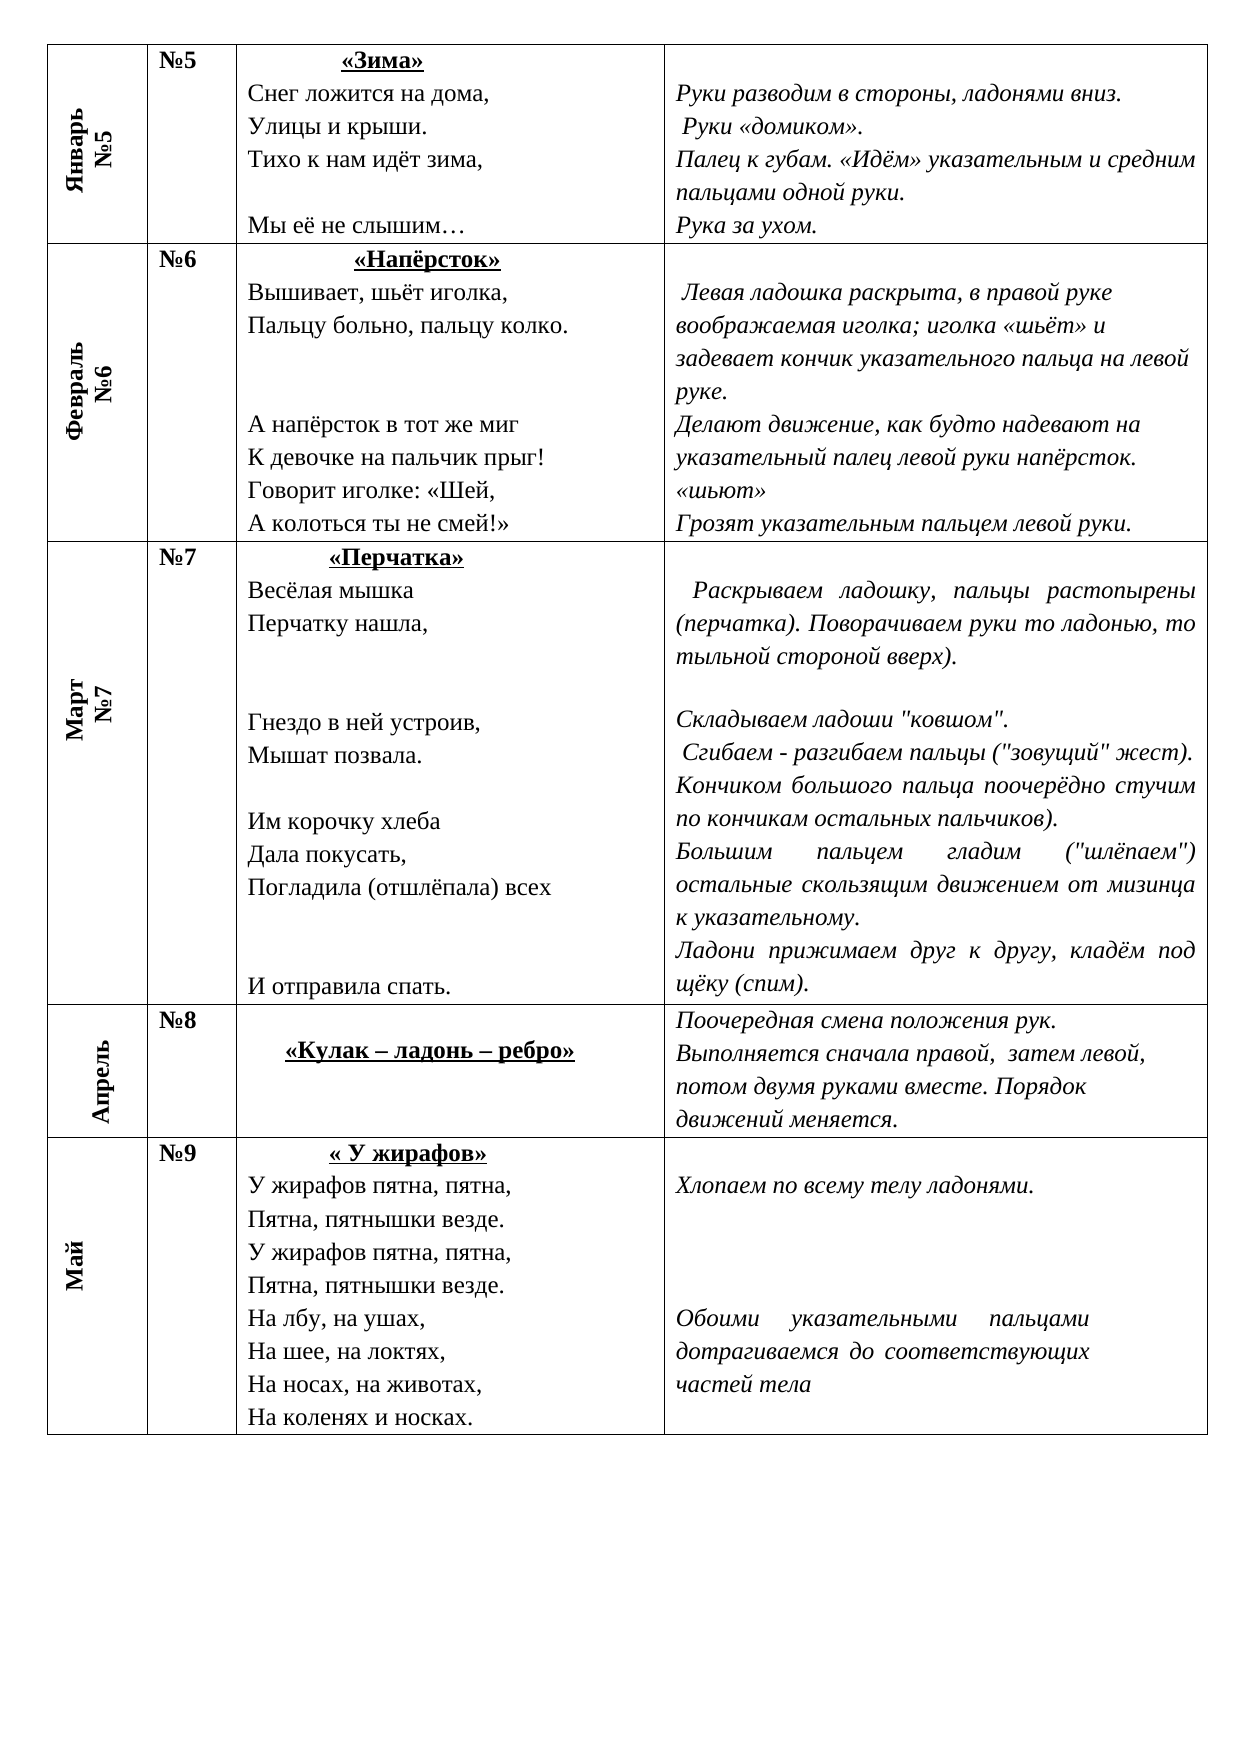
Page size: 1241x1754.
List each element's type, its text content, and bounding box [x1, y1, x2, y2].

table_cell №8 [148, 1005, 236, 1137]
table_cell Февраль №6 [48, 244, 147, 541]
table_cell Хлопаем по всему телу ладонями. Обоими указательными пальцами дотрагиваемся до соответствующих частей тела [665, 1138, 1207, 1434]
table_cell №7 [148, 542, 236, 1004]
table_cell Поочередная смена положения рук. Выполняется сначала правой, затем левой, потом двумя руками вместе. Порядок движений меняется. [665, 1005, 1207, 1137]
table_cell «Зима» Снег ложится на дома, Улицы и крыши. Тихо к нам идёт зима, Мы её не слышим… [237, 45, 664, 243]
table_cell Январь №5 [48, 45, 147, 243]
table_cell Март №7 [48, 542, 147, 1004]
table_cell Левая ладошка раскрыта, в правой руке воображаемая иголка; иголка «шьёт» и задевает кончик указательного пальца на левой руке. Делают движение, как будто надевают на указательный палец левой руки напёрсток. «шьют» Грозят указательным пальцем левой руки. [665, 244, 1207, 541]
table_cell №5 [148, 45, 236, 243]
table_cell «Напёрсток» Вышивает, шьёт иголка, Пальцу больно, пальцу колко. А напёрсток в тот же миг К девочке на пальчик прыг! Говорит иголке: «Шей, А колоться ты не смей!» [237, 244, 664, 541]
table_cell №6 [148, 244, 236, 541]
table_cell «Перчатка» Весёлая мышка Перчатку нашла, Гнездо в ней устроив, Мышат позвала. Им корочку хлеба Дала покусать, Погладила (отшлёпала) всех И отправила спать. [237, 542, 664, 1004]
table_cell №9 [148, 1138, 236, 1434]
table_cell Апрель [48, 1005, 147, 1137]
table_cell Май [48, 1138, 147, 1434]
table_cell « У жирафов» У жирафов пятна, пятна, Пятна, пятнышки везде. У жирафов пятна, пятна, Пятна, пятнышки везде. На лбу, на ушах, На шее, на локтях, На носах, на животах, На коленях и носках. [237, 1138, 664, 1434]
table_cell Раскрываем ладошку, пальцы растопырены (перчатка). Поворачиваем руки то ладонью, то тыльной стороной вверх). Складываем ладоши "ковшом". Сгибаем - разгибаем пальцы ("зовущий" жест). Кончиком большого пальца поочерёдно стучим по кончикам остальных пальчиков). Большим пальцем гладим ("шлёпаем") остальные скользящим движением от мизинца к указательному. Ладони прижимаем друг к другу, кладём под щёку (спим). [665, 542, 1207, 1004]
table_cell «Кулак – ладонь – ребро» [237, 1005, 664, 1137]
table_cell Руки разводим в стороны, ладонями вниз. Руки «домиком». Палец к губам. «Идём» указательным и средним пальцами одной руки. Рука за ухом. [665, 45, 1207, 243]
